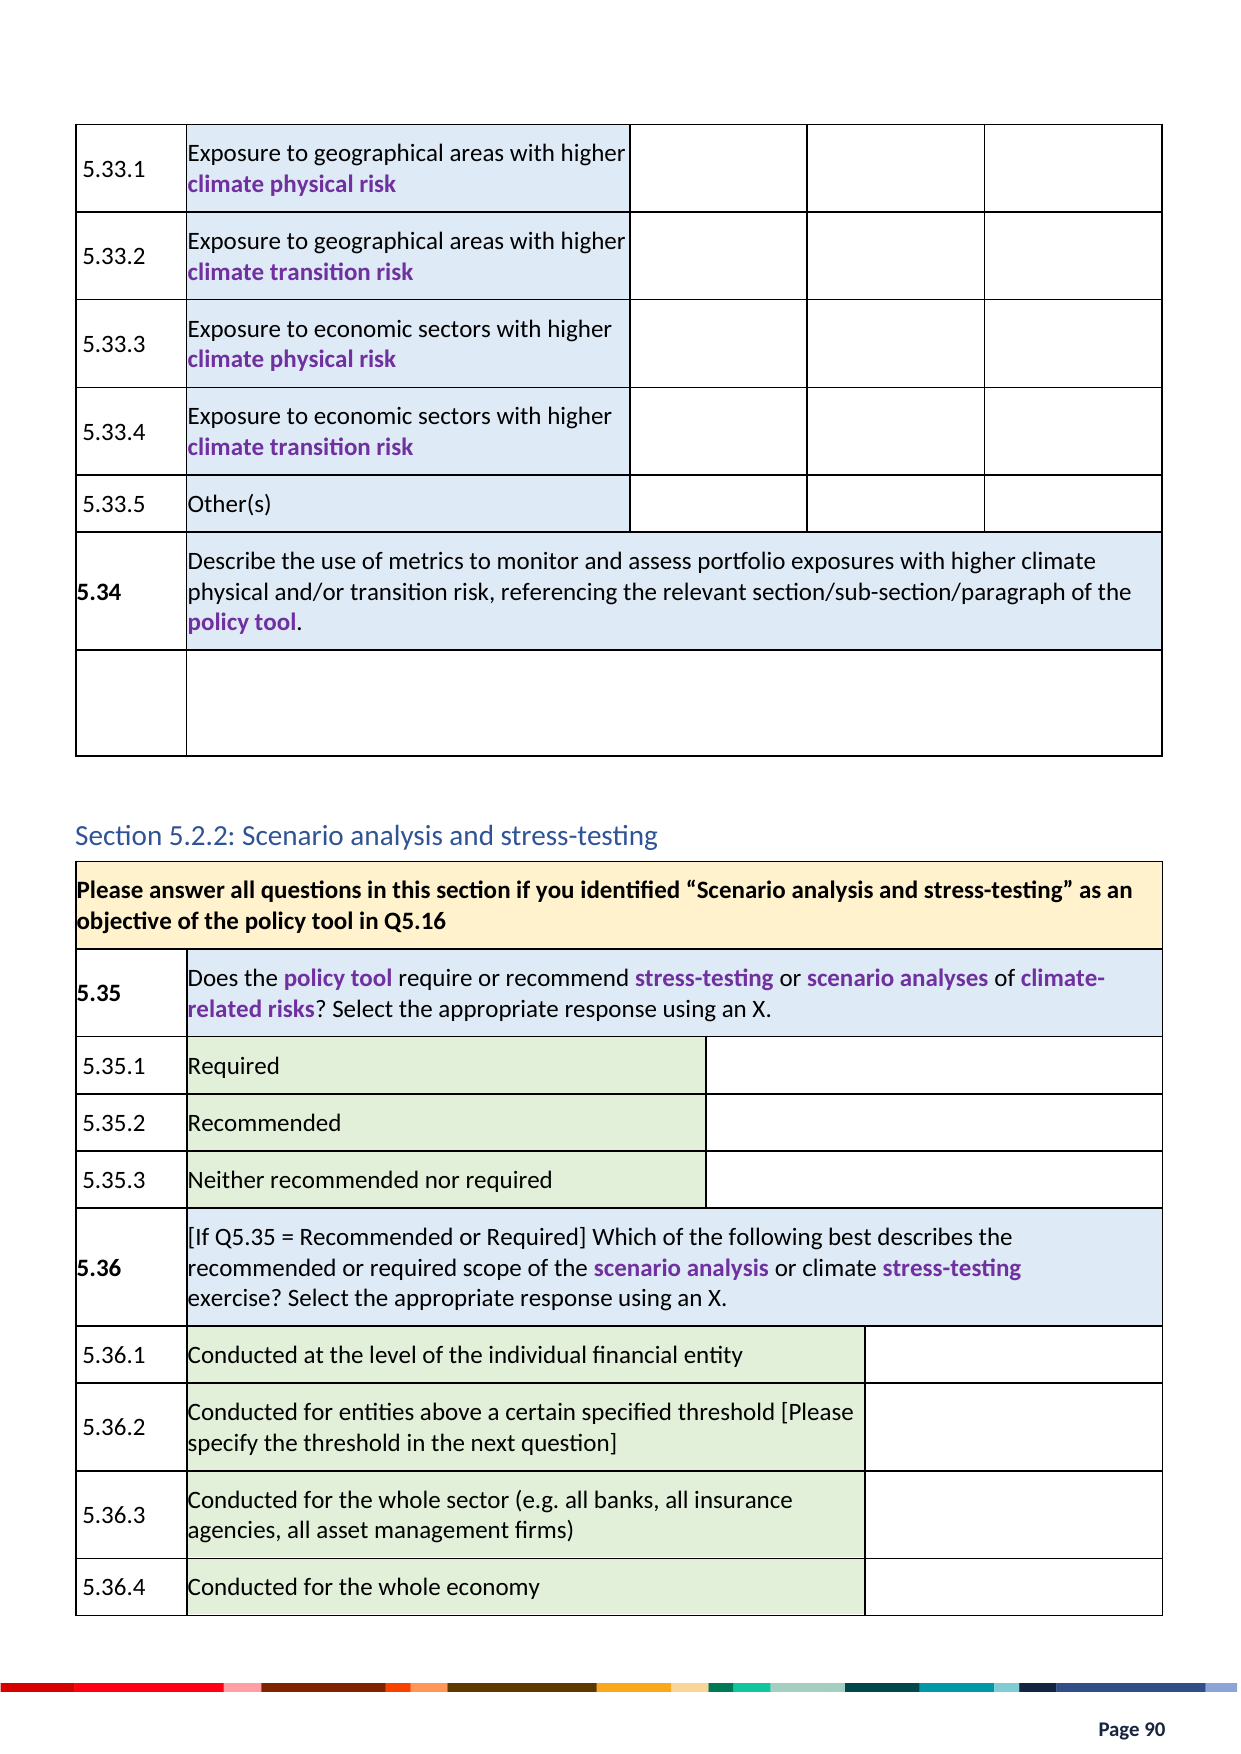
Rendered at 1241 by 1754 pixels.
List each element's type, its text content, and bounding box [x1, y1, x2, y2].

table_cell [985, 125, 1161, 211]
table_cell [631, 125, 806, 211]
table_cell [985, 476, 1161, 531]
picture [0, 1683, 1236, 1692]
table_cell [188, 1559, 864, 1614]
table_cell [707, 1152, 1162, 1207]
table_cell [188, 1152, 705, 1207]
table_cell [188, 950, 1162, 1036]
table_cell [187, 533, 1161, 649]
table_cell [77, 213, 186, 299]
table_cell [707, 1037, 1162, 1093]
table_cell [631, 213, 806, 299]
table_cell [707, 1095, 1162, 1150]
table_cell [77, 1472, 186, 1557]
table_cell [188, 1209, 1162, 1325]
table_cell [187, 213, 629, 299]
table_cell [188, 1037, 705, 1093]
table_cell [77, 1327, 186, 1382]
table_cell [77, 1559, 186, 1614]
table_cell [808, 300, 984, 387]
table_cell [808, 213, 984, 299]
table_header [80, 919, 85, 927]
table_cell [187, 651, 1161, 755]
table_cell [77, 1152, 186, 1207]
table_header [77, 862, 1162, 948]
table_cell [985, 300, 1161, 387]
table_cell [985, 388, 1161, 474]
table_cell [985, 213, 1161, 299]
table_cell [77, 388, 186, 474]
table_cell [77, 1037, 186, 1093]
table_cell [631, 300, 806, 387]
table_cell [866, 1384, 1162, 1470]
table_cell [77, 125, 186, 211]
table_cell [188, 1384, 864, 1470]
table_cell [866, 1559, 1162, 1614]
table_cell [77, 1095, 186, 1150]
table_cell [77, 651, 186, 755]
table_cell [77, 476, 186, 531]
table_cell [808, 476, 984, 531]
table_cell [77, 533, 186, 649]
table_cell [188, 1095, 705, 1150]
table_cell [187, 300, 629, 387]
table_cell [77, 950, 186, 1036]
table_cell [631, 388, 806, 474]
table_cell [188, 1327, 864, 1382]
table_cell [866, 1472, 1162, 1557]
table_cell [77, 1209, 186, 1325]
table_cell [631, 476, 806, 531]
subtitle Section 5.2.2: Scenario analysis and stress-testing [75, 817, 1165, 852]
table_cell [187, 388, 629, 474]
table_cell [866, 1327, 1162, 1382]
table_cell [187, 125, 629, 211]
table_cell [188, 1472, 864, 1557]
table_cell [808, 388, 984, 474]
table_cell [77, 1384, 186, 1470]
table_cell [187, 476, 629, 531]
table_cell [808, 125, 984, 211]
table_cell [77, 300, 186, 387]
